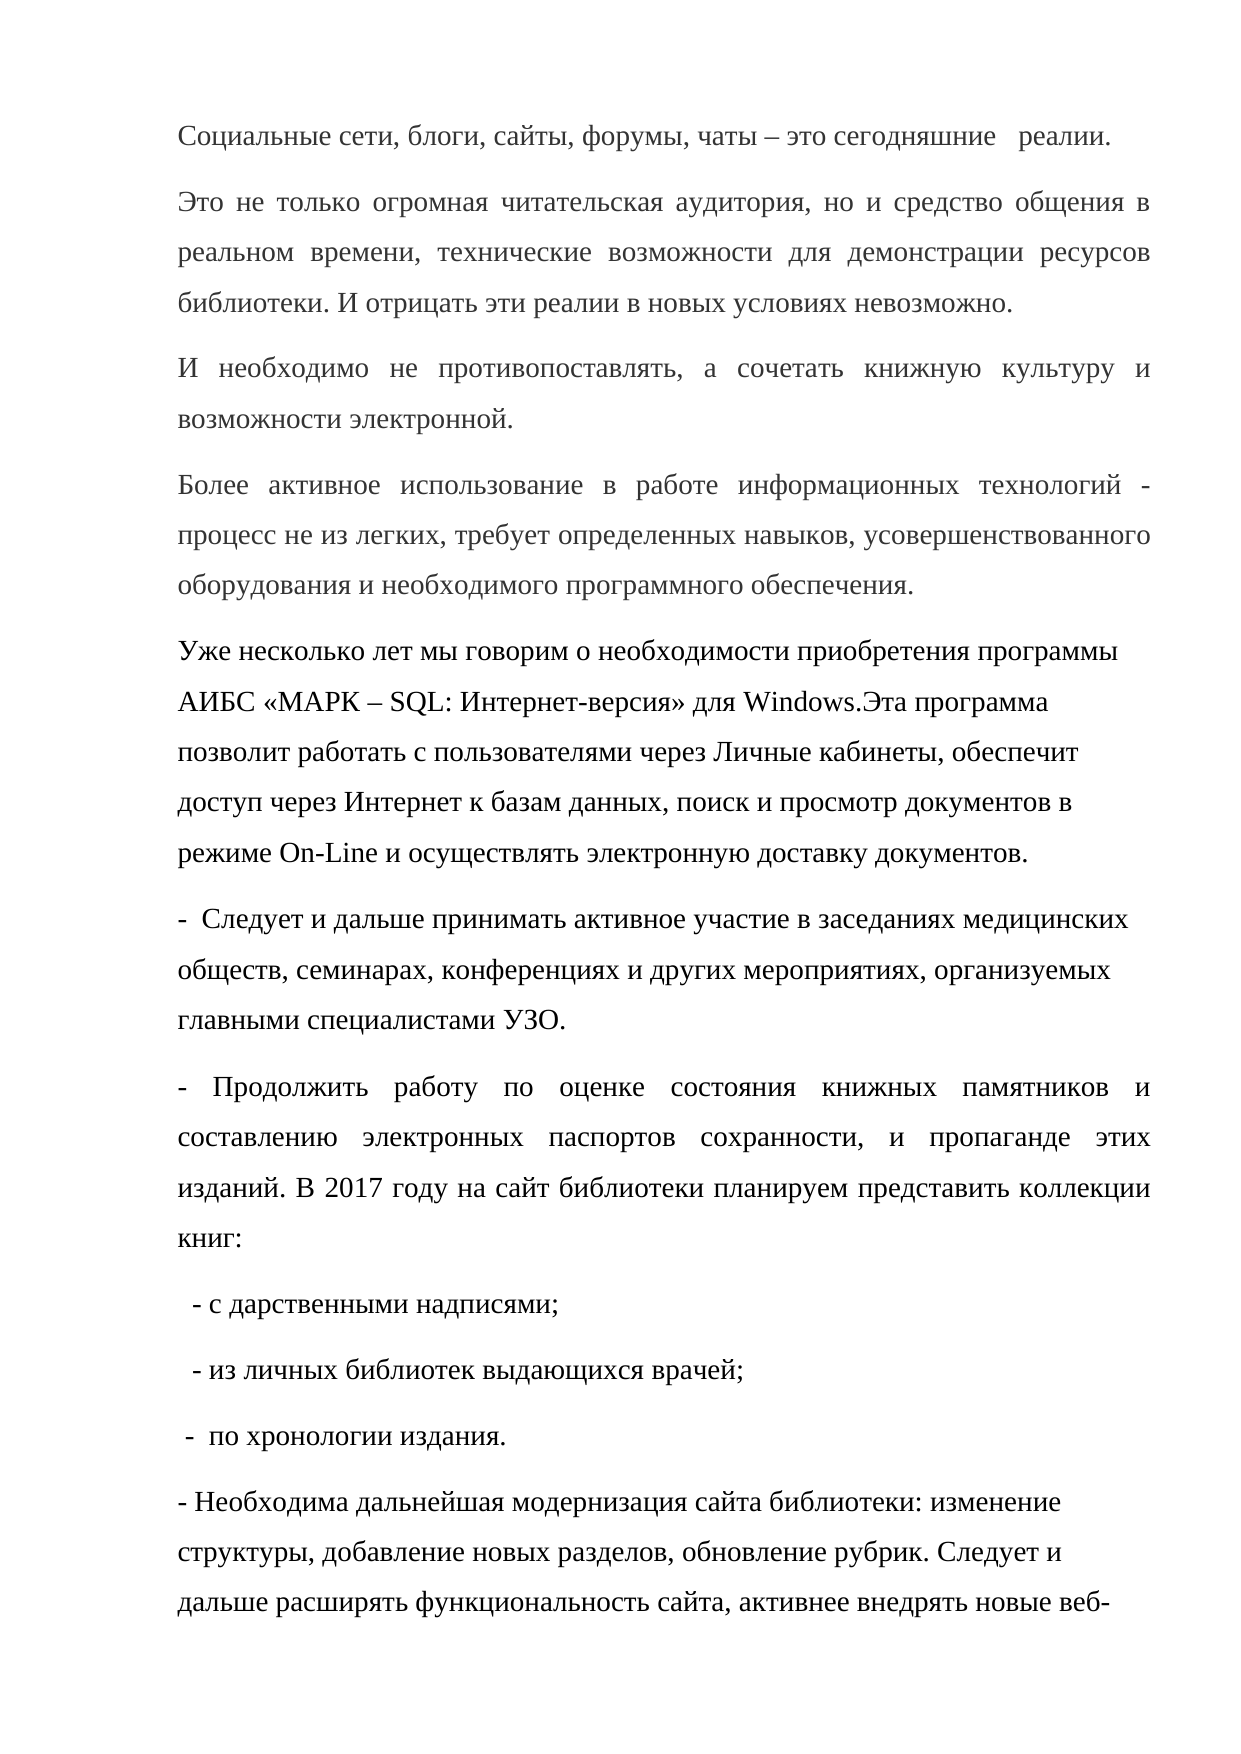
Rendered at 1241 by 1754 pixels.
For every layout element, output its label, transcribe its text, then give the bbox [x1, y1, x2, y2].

text Более активное использование в работе информационных технологий - процесс не из легких, требует определенных навыков, усовершенствованного оборудования и необходимого программного обеспечения. [177, 467, 1152, 601]
text - Продолжить работу по оценке состояния книжных памятников и составлению электронных паспортов сохранности, и пропаганде этих изданий. В 2017 году на сайт библиотеки планируем представить коллекции книг: [177, 1069, 1152, 1254]
text Уже несколько лет мы говорим о необходимости приобретения программы АИБС «МАРК – SQL: Интернет-версия» для Windows.Эта программа позволит работать с пользователями через Личные кабинеты, обеспечит доступ через Интернет к базам данных, поиск и просмотр документов в режиме On-Line и осуществлять электронную доставку документов. [177, 633, 1152, 868]
text - из личных библиотек выдающихся врачей; [177, 1352, 1152, 1386]
text - Следует и дальше принимать активное участие в заседаниях медицинских обществ, семинарах, конференциях и других мероприятиях, организуемых главными специалистами УЗО. [177, 902, 1152, 1036]
text И необходимо не противопоставлять, а сочетать книжную культуру и возможности электронной. [177, 351, 1152, 434]
text Социальные сети, блоги, сайты, форумы, чаты – это сегодняшние реалии. [177, 118, 1152, 152]
text Это не только огромная читательская аудитория, но и средство общения в реальном времени, технические возможности для демонстрации ресурсов библиотеки. И отрицать эти реалии в новых условиях невозможно. [177, 184, 1152, 318]
text - с дарственными надписями; [177, 1286, 1152, 1320]
text - по хронологии издания. [177, 1418, 1152, 1452]
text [177, 1484, 1152, 1618]
